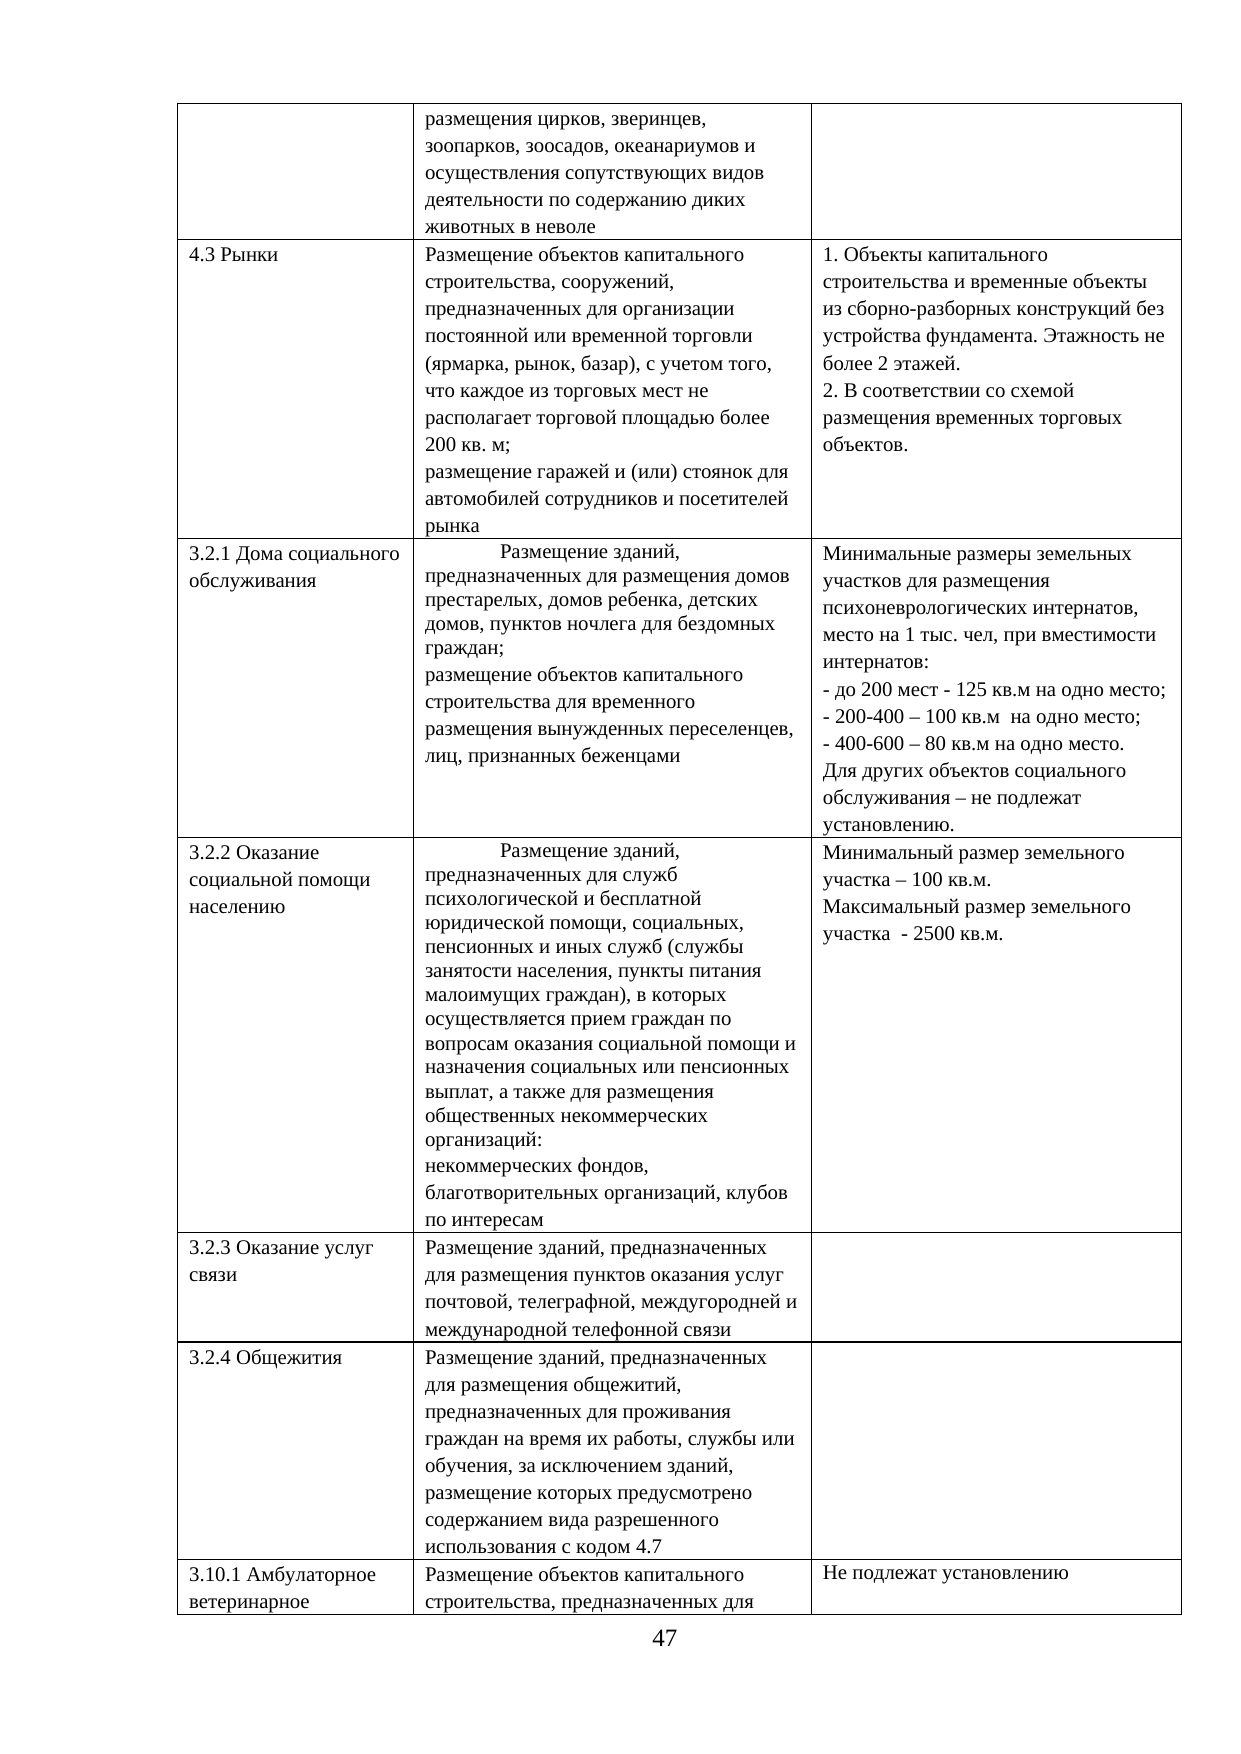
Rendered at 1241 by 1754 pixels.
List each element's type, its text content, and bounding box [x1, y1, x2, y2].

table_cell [812, 104, 1181, 239]
table_cell Размещение зданий, предназначенных для служб психологической и бесплатной юридической помощи, социальных, пенсионных и иных служб (службы занятости населения, пункты питания малоимущих граждан), в которых осуществляется прием граждан по вопросам оказания социальной помощи и назначения социальных или пенсионных выплат, а также для размещения общественных некоммерческих организаций: некоммерческих фондов, благотворительных организаций, клубов по интересам [414, 838, 811, 1232]
table_cell [812, 1343, 1181, 1559]
table_cell Размещение зданий, предназначенных для размещения домов престарелых, домов ребенка, детских домов, пунктов ночлега для бездомных граждан; размещение объектов капитального строительства для временного размещения вынужденных переселенцев, лиц, признанных беженцами [414, 539, 811, 837]
table_cell Размещение объектов капитального строительства, сооружений, предназначенных для организации постоянной или временной торговли (ярмарка, рынок, базар), с учетом того, что каждое из торговых мест не располагает торговой площадью более 200 кв. м; размещение гаражей и (или) стоянок для автомобилей сотрудников и посетителей рынка [414, 240, 811, 538]
table_cell Минимальный размер земельного участка – 100 кв.м. Максимальный размер земельного участка - 2500 кв.м. [812, 838, 1181, 1232]
table_cell 3.2.1 Дома социального обслуживания [178, 539, 413, 837]
table_cell Размещение зданий, предназначенных для размещения общежитий, предназначенных для проживания граждан на время их работы, службы или обучения, за исключением зданий, размещение которых предусмотрено содержанием вида разрешенного использования с кодом 4.7 [414, 1343, 811, 1559]
table_cell 3.2.3 Оказание услуг связи [178, 1233, 413, 1341]
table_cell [414, 1560, 811, 1614]
table_cell Минимальные размеры земельных участков для размещения психоневрологических интернатов, место на 1 тыс. чел, при вместимости интернатов: - до 200 мест - 125 кв.м на одно место; - 200-400 – 100 кв.м на одно место; - 400-600 – 80 кв.м на одно место. Для других объектов социального обслуживания – не подлежат установлению. [812, 539, 1181, 837]
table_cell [178, 1560, 413, 1614]
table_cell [812, 1560, 1181, 1614]
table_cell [178, 104, 413, 239]
table_cell 1. Объекты капитального строительства и временные объекты из сборно-разборных конструкций без устройства фундамента. Этажность не более 2 этажей. 2. В соответствии со схемой размещения временных торговых объектов. [812, 240, 1181, 538]
table_cell 3.2.4 Общежития [178, 1343, 413, 1559]
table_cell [414, 104, 811, 239]
table_cell [812, 1233, 1181, 1341]
table_cell 3.2.2 Оказание социальной помощи населению [178, 838, 413, 1232]
table_cell 4.3 Рынки [178, 240, 413, 538]
table_cell Размещение зданий, предназначенных для размещения пунктов оказания услуг почтовой, телеграфной, междугородней и международной телефонной связи [414, 1233, 811, 1341]
